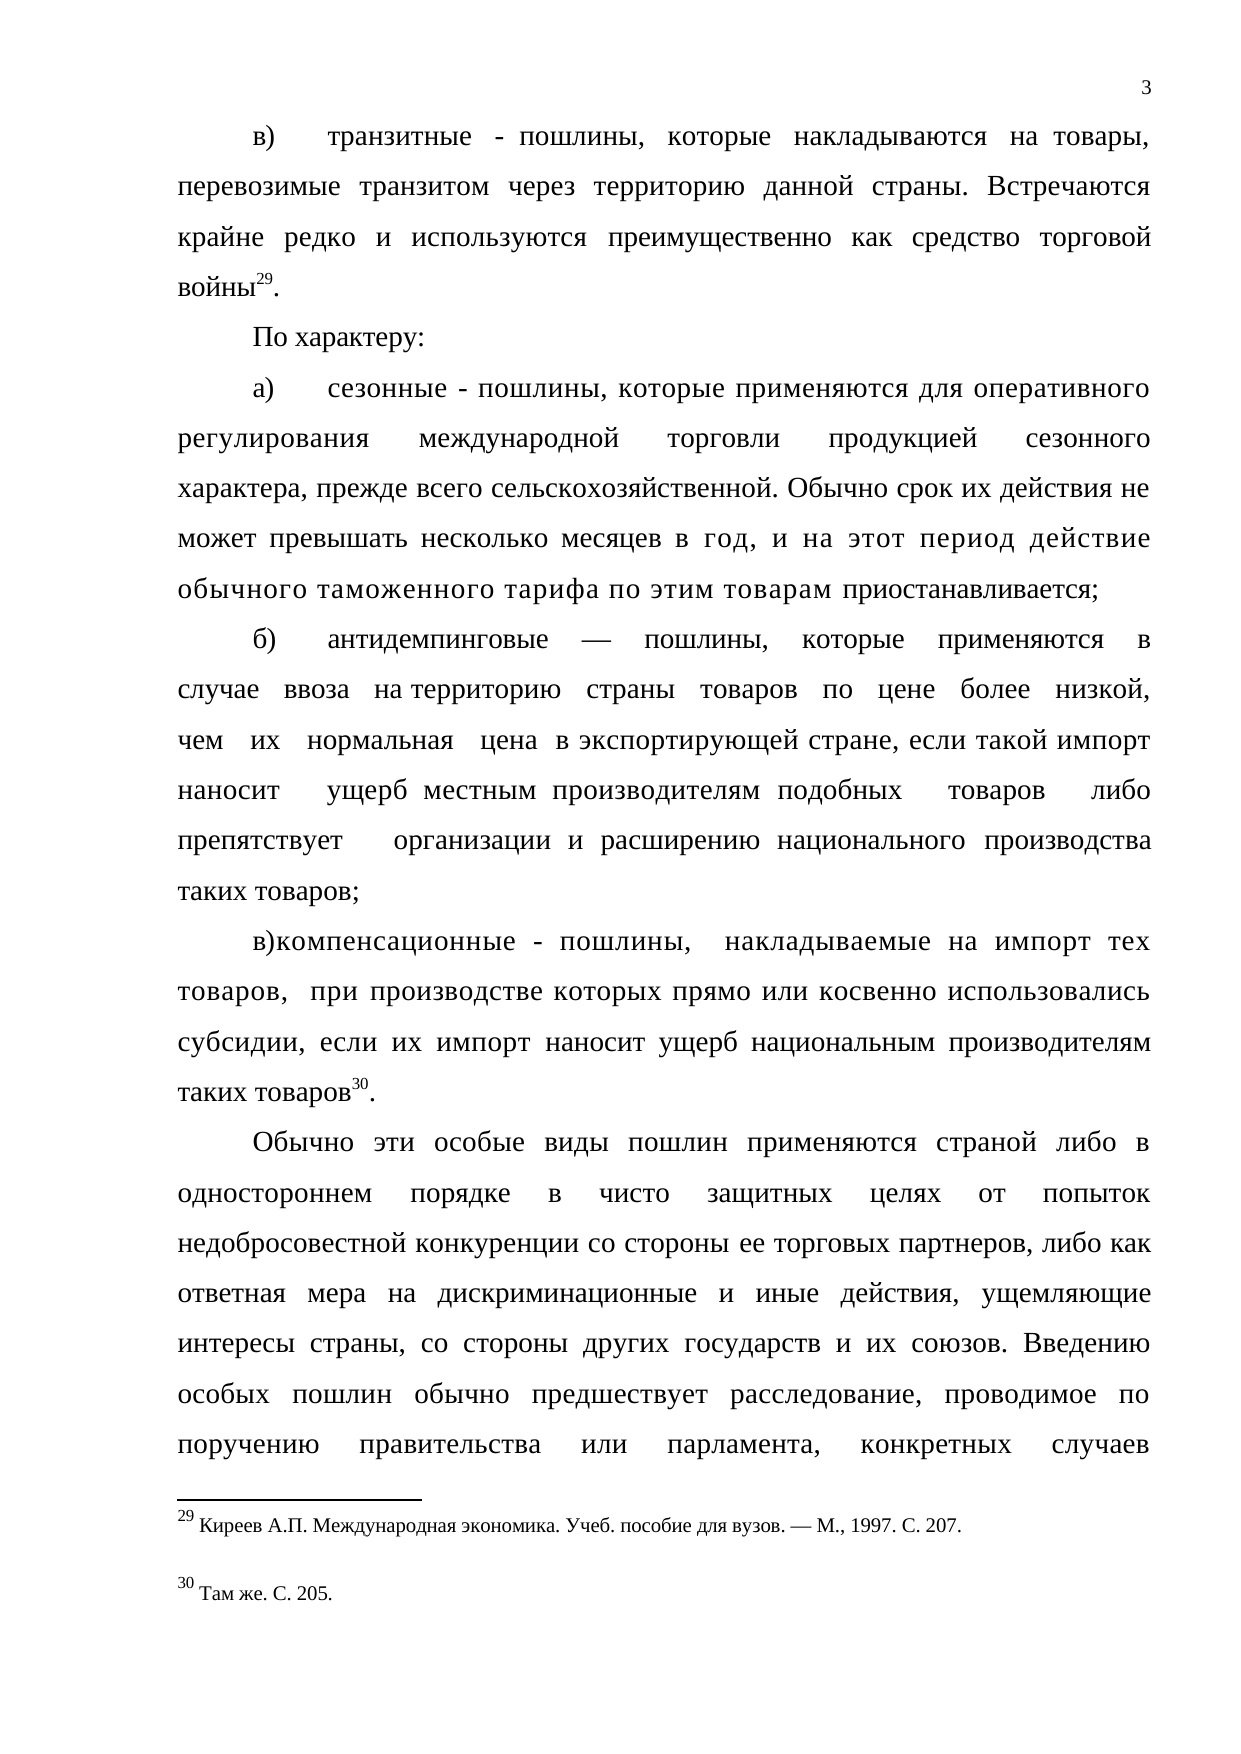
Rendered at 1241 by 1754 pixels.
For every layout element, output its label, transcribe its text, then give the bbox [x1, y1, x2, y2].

text б) антидемпинговые — пошлины, которые применяются в случае ввоза на территорию страны товаров по цене более низкой, чем их нормальная цена в экспортирующей стране, если такой импорт наносит ущерб местным производителям подобных товаров либо препятствует организации и расширению национального производства таких товаров; [177, 621, 1152, 906]
text в) транзитные - пошлины, которые накладываются на товары, перевозимые транзитом через территорию данной страны. Встречаются крайне редко и используются преимущественно как средство торговой войны. [177, 118, 1152, 303]
text а) сезонные - пошлины, которые применяются для оперативного регулирования международной торговли продукцией сезонного характера, прежде всего сельскохозяйственной. Обычно срок их действия не может превышать несколько месяцев в год, и на этот период действие обычного таможенного тарифа по этим товарам приостанавливается; [177, 370, 1152, 604]
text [177, 1124, 1152, 1460]
text в) компенсационные - пошлины, накладываемые на импорт тех товаров, при производстве которых прямо или косвенно использовались субсидии, если их импорт наносит ущерб национальным производителям таких товаров. [177, 923, 1152, 1108]
text По характеру: [177, 319, 1152, 353]
